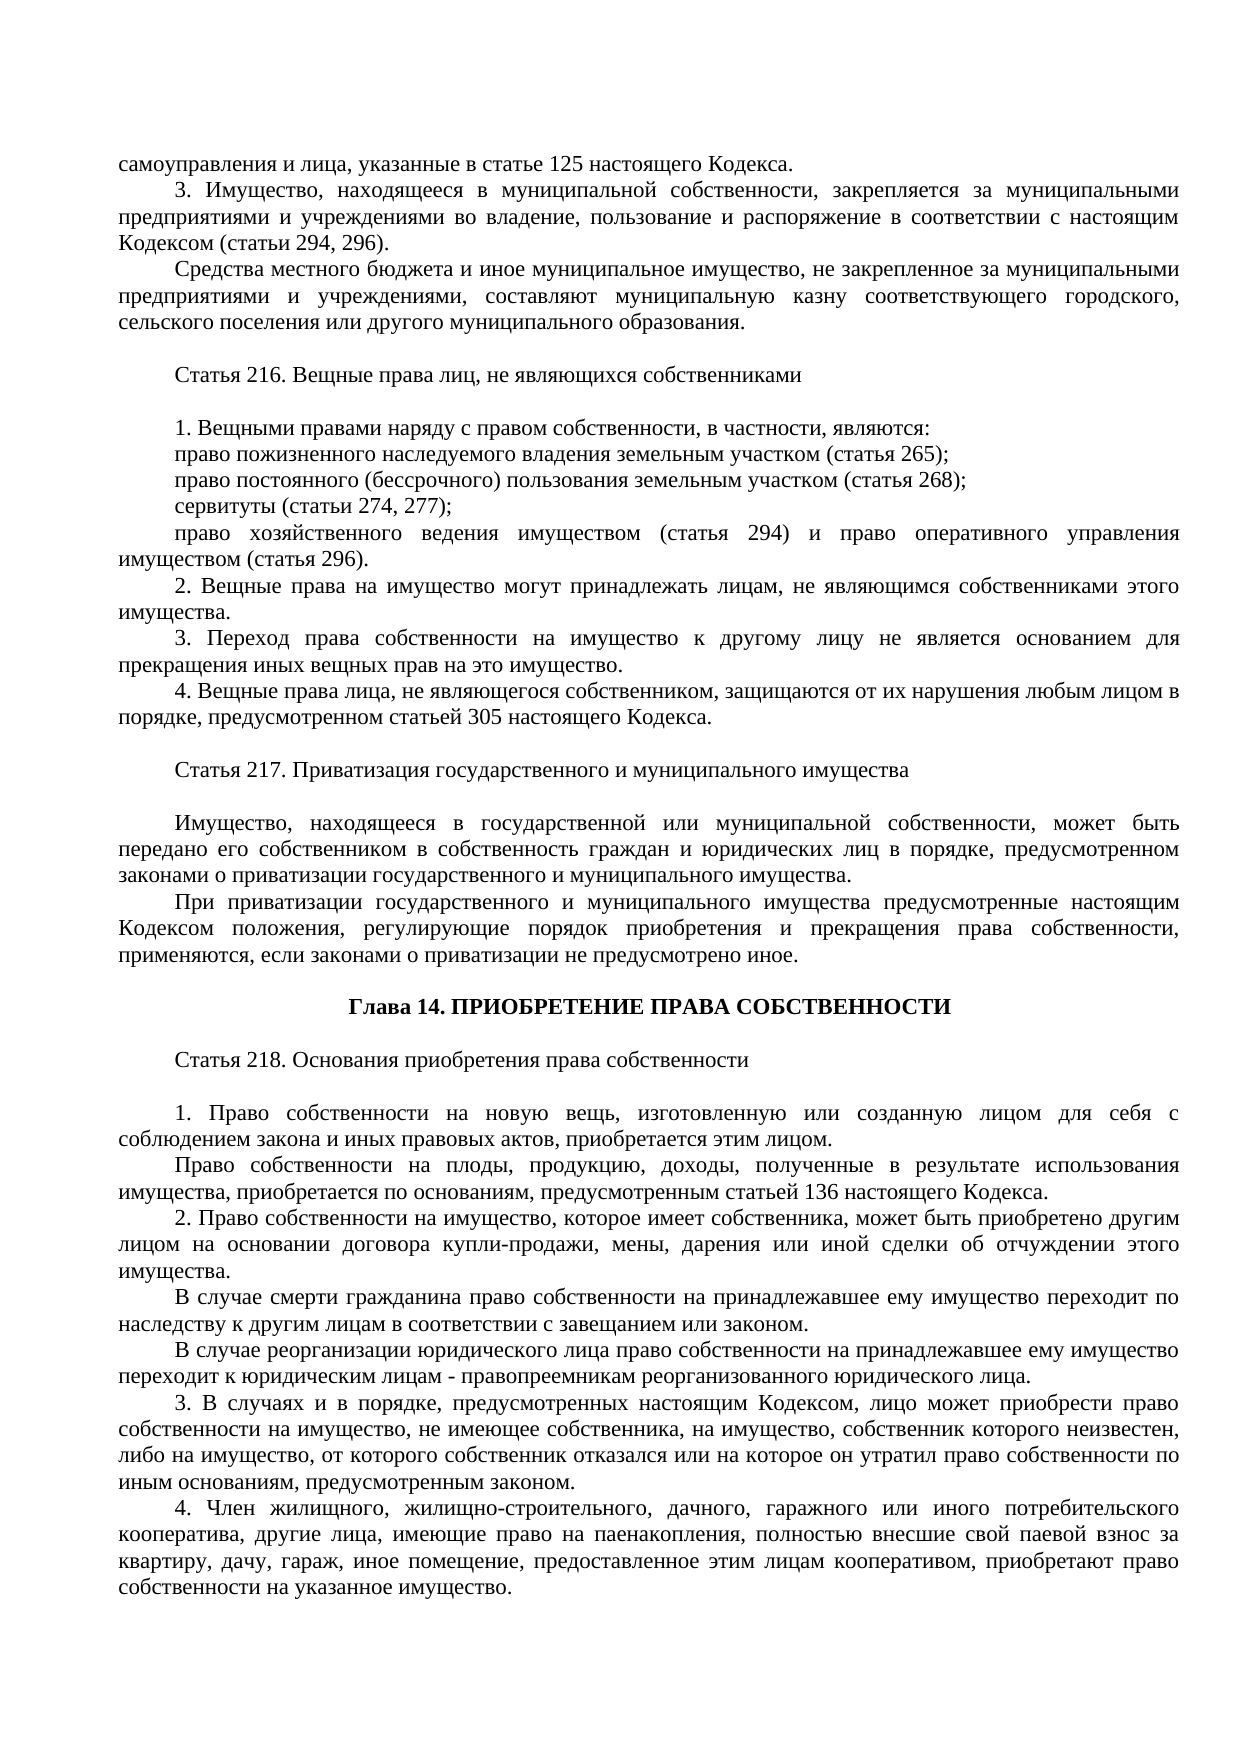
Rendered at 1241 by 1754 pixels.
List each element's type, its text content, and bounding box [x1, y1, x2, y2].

text право хозяйственного ведения имуществом (статья 294) и право оперативного управления имуществом (статья 296). [118, 519, 1181, 572]
text 1. Право собственности на новую вещь, изготовленную или созданную лицом для себя с соблюдением закона и иных правовых актов, приобретается этим лицом. [118, 1099, 1181, 1151]
text право пожизненного наследуемого владения земельным участком (статья 265); [118, 440, 1181, 466]
text В случае реорганизации юридического лица право собственности на принадлежавшее ему имущество переходит к юридическим лицам - правопреемникам реорганизованного юридического лица. [118, 1336, 1181, 1389]
text сервитуты (статьи 274, 277); [118, 493, 1181, 519]
text Средства местного бюджета и иное муниципальное имущество, не закрепленное за муниципальными предприятиями и учреждениями, составляют муниципальную казну соответствующего городского, сельского поселения или другого муниципального образования. [118, 255, 1181, 334]
text 3. Переход права собственности на имущество к другому лицу не является основанием для прекращения иных вещных прав на это имущество. [118, 624, 1181, 677]
text 2. Право собственности на имущество, которое имеет собственника, может быть приобретено другим лицом на основании договора купли-продажи, мены, дарения или иной сделки об отчуждении этого имущества. [118, 1204, 1181, 1283]
text 1. Вещными правами наряду с правом собственности, в частности, являются: [118, 413, 1181, 440]
text В случае смерти гражданина право собственности на принадлежавшее ему имущество переходит по наследству к другим лицам в соответствии с завещанием или законом. [118, 1283, 1181, 1336]
text Статья 218. Основания приобретения права собственности [118, 1046, 1181, 1072]
text 3. В случаях и в порядке, предусмотренных настоящим Кодексом, лицо может приобрести право собственности на имущество, не имеющее собственника, на имущество, собственник которого неизвестен, либо на имущество, от которого собственник отказался или на которое он утратил право собственности по иным основаниям, предусмотренным законом. [118, 1389, 1181, 1494]
text 2. Вещные права на имущество могут принадлежать лицам, не являющимся собственниками этого имущества. [118, 572, 1181, 624]
text Статья 217. Приватизация государственного и муниципального имущества [118, 756, 1181, 782]
text Статья 216. Вещные права лиц, не являющихся собственниками [118, 361, 1181, 387]
text право постоянного (бессрочного) пользования земельным участком (статья 268); [118, 466, 1181, 493]
text Имущество, находящееся в государственной или муниципальной собственности, может быть передано его собственником в собственность граждан и юридических лиц в порядке, предусмотренном законами о приватизации государственного и муниципального имущества. [118, 809, 1181, 888]
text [118, 150, 1181, 176]
text 3. Имущество, находящееся в муниципальной собственности, закрепляется за муниципальными предприятиями и учреждениями во владение, пользование и распоряжение в соответствии с настоящим Кодексом (статьи 294, 296). [118, 176, 1181, 255]
text 4. Член жилищного, жилищно-строительного, дачного, гаражного или иного потребительского кооператива, другие лица, имеющие право на паенакопления, полностью внесшие свой паевой взнос за квартиру, дачу, гараж, иное помещение, предоставленное этим лицам кооперативом, приобретают право собственности на указанное имущество. [118, 1494, 1181, 1599]
text 4. Вещные права лица, не являющегося собственником, защищаются от их нарушения любым лицом в порядке, предусмотренном статьей 305 настоящего Кодекса. [118, 677, 1181, 730]
title Глава 14. ПРИОБРЕТЕНИЕ ПРАВА СОБСТВЕННОСТИ [118, 993, 1181, 1020]
text При приватизации государственного и муниципального имущества предусмотренные настоящим Кодексом положения, регулирующие порядок приобретения и прекращения права собственности, применяются, если законами о приватизации не предусмотрено иное. [118, 888, 1181, 967]
text Право собственности на плоды, продукцию, доходы, полученные в результате использования имущества, приобретается по основаниям, предусмотренным статьей 136 настоящего Кодекса. [118, 1151, 1181, 1204]
